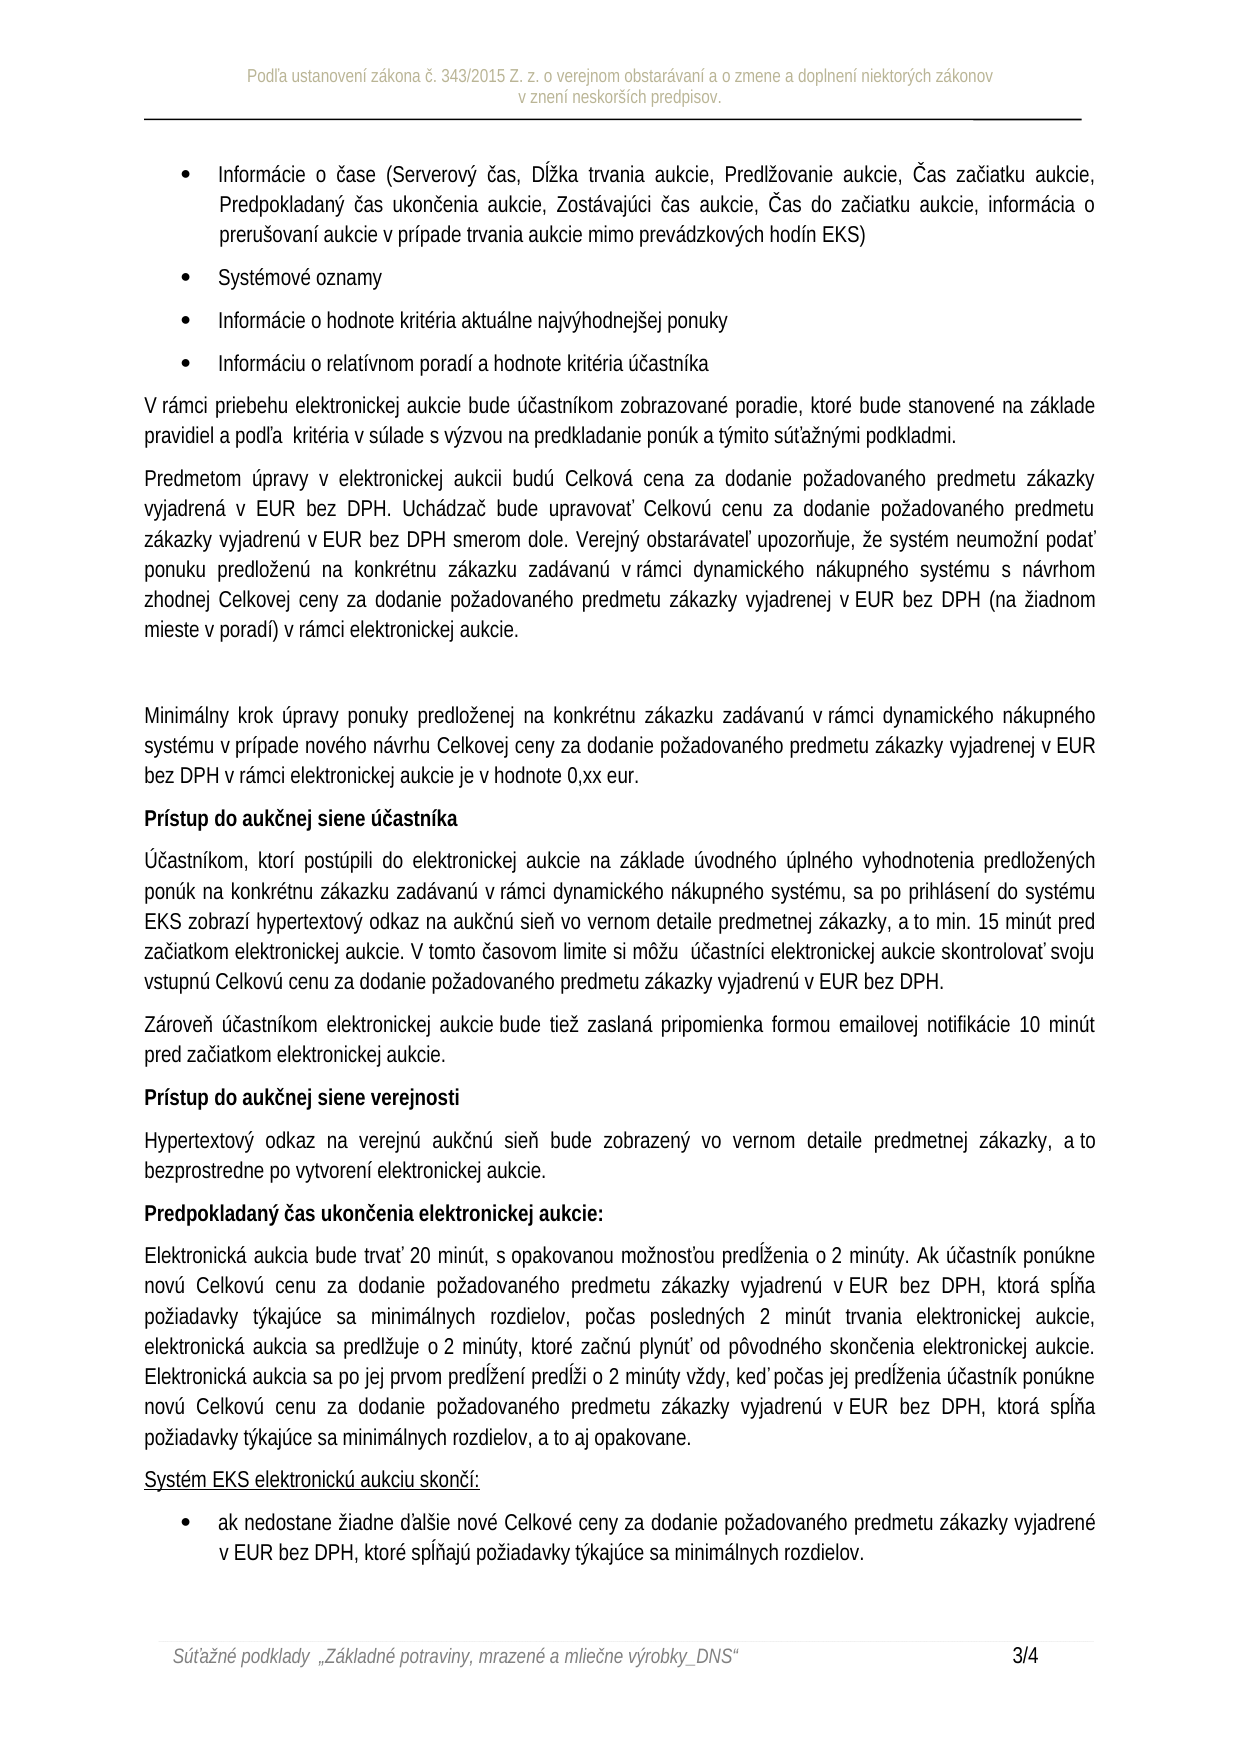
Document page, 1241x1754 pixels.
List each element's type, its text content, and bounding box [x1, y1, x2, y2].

text Elektronická aukcia bude trvať 20 minút, s opakovanou možnosťou predĺženia o 2 minúty. Ak účastník ponúkne novú Celkovú cenu za dodanie požadovaného predmetu zákazky vyjadrenú v EUR bez DPH, ktorá spĺňa požiadavky týkajúce sa minimálnych rozdielov, počas posledných 2 minút trvania elektronickej aukcie, elektronická aukcia sa predlžuje o 2 minúty, ktoré začnú plynúť od pôvodného skončenia elektronickej aukcie. Elektronická aukcia sa po jej prvom predĺžení predĺži o 2 minúty vždy, keď počas jej predĺženia účastník ponúkne novú Celkovú cenu za dodanie požadovaného predmetu zákazky vyjadrenú v EUR bez DPH, ktorá spĺňa požiadavky týkajúce sa minimálnych rozdielov, a to aj opakovane. [144, 1242, 1096, 1450]
text V rámci priebehu elektronickej aukcie bude účastníkom zobrazované poradie, ktoré bude stanovené na základe pravidiel a podľa kritéria v súlade s výzvou na predkladanie ponúk a týmito súťažnými podkladmi. [144, 392, 1096, 449]
list Informácie o hodnote kritéria aktuálne najvýhodnejšej ponuky [182, 307, 1096, 333]
text Predpokladaný čas ukončenia elektronickej aukcie: [144, 1199, 1096, 1226]
text Predmetom úpravy v elektronickej aukcii budú Celková cena za dodanie požadovaného predmetu zákazky vyjadrená v EUR bez DPH. Uchádzač bude upravovať Celkovú cenu za dodanie požadovaného predmetu zákazky vyjadrenú v EUR bez DPH smerom dole. Verejný obstarávateľ upozorňuje, že systém neumožní podať ponuku predloženú na konkrétnu zákazku zadávanú v rámci dynamického nákupného systému s návrhom zhodnej Celkovej ceny za dodanie požadovaného predmetu zákazky vyjadrenej v EUR bez DPH (na žiadnom mieste v poradí) v rámci elektronickej aukcie. [144, 465, 1096, 643]
text Hypertextový odkaz na verejnú aukčnú sieň bude zobrazený vo vernom detaile predmetnej zákazky, a to bezprostredne po vytvorení elektronickej aukcie. [144, 1127, 1096, 1183]
text Systém EKS elektronickú aukciu skončí: [144, 1466, 1096, 1493]
list Informáciu o relatívnom poradí a hodnote kritéria účastníka [182, 349, 1096, 376]
list Systémové oznamy [182, 264, 1096, 291]
text Zároveň účastníkom elektronickej aukcie bude tiež zaslaná pripomienka formou emailovej notifikácie 10 minút pred začiatkom elektronickej aukcie. [144, 1011, 1096, 1068]
text Minimálny krok úpravy ponuky predloženej na konkrétnu zákazku zadávanú v rámci dynamického nákupného systému v prípade nového návrhu Celkovej ceny za dodanie požadovaného predmetu zákazky vyjadrenej v EUR bez DPH v rámci elektronickej aukcie je v hodnote 0,xx eur. [144, 702, 1096, 788]
list Informácie o čase (Serverový čas, Dĺžka trvania aukcie, Predlžovanie aukcie, Čas začiatku aukcie, Predpokladaný čas ukončenia aukcie, Zostávajúci čas aukcie, Čas do začiatku aukcie, informácia o prerušovaní aukcie v prípade trvania aukcie mimo prevádzkových hodín EKS) [182, 161, 1096, 248]
text Účastníkom, ktorí postúpili do elektronickej aukcie na základe úvodného úplného vyhodnotenia predložených ponúk na konkrétnu zákazku zadávanú v rámci dynamického nákupného systému, sa po prihlásení do systému EKS zobrazí hypertextový odkaz na aukčnú sieň vo vernom detaile predmetnej zákazky, a to min. 15 minút pred začiatkom elektronickej aukcie. V tomto časovom limite si môžu účastníci elektronickej aukcie skontrolovať svoju vstupnú Celkovú cenu za dodanie požadovaného predmetu zákazky vyjadrenú v EUR bez DPH. [144, 847, 1096, 995]
text Prístup do aukčnej siene účastníka [144, 805, 1096, 831]
list ak nedostane žiadne ďalšie nové Celkové ceny za dodanie požadovaného predmetu zákazky vyjadrené v EUR bez DPH, ktoré spĺňajú požiadavky týkajúce sa minimálnych rozdielov. [182, 1509, 1096, 1566]
text Prístup do aukčnej siene verejnosti [144, 1084, 1096, 1110]
